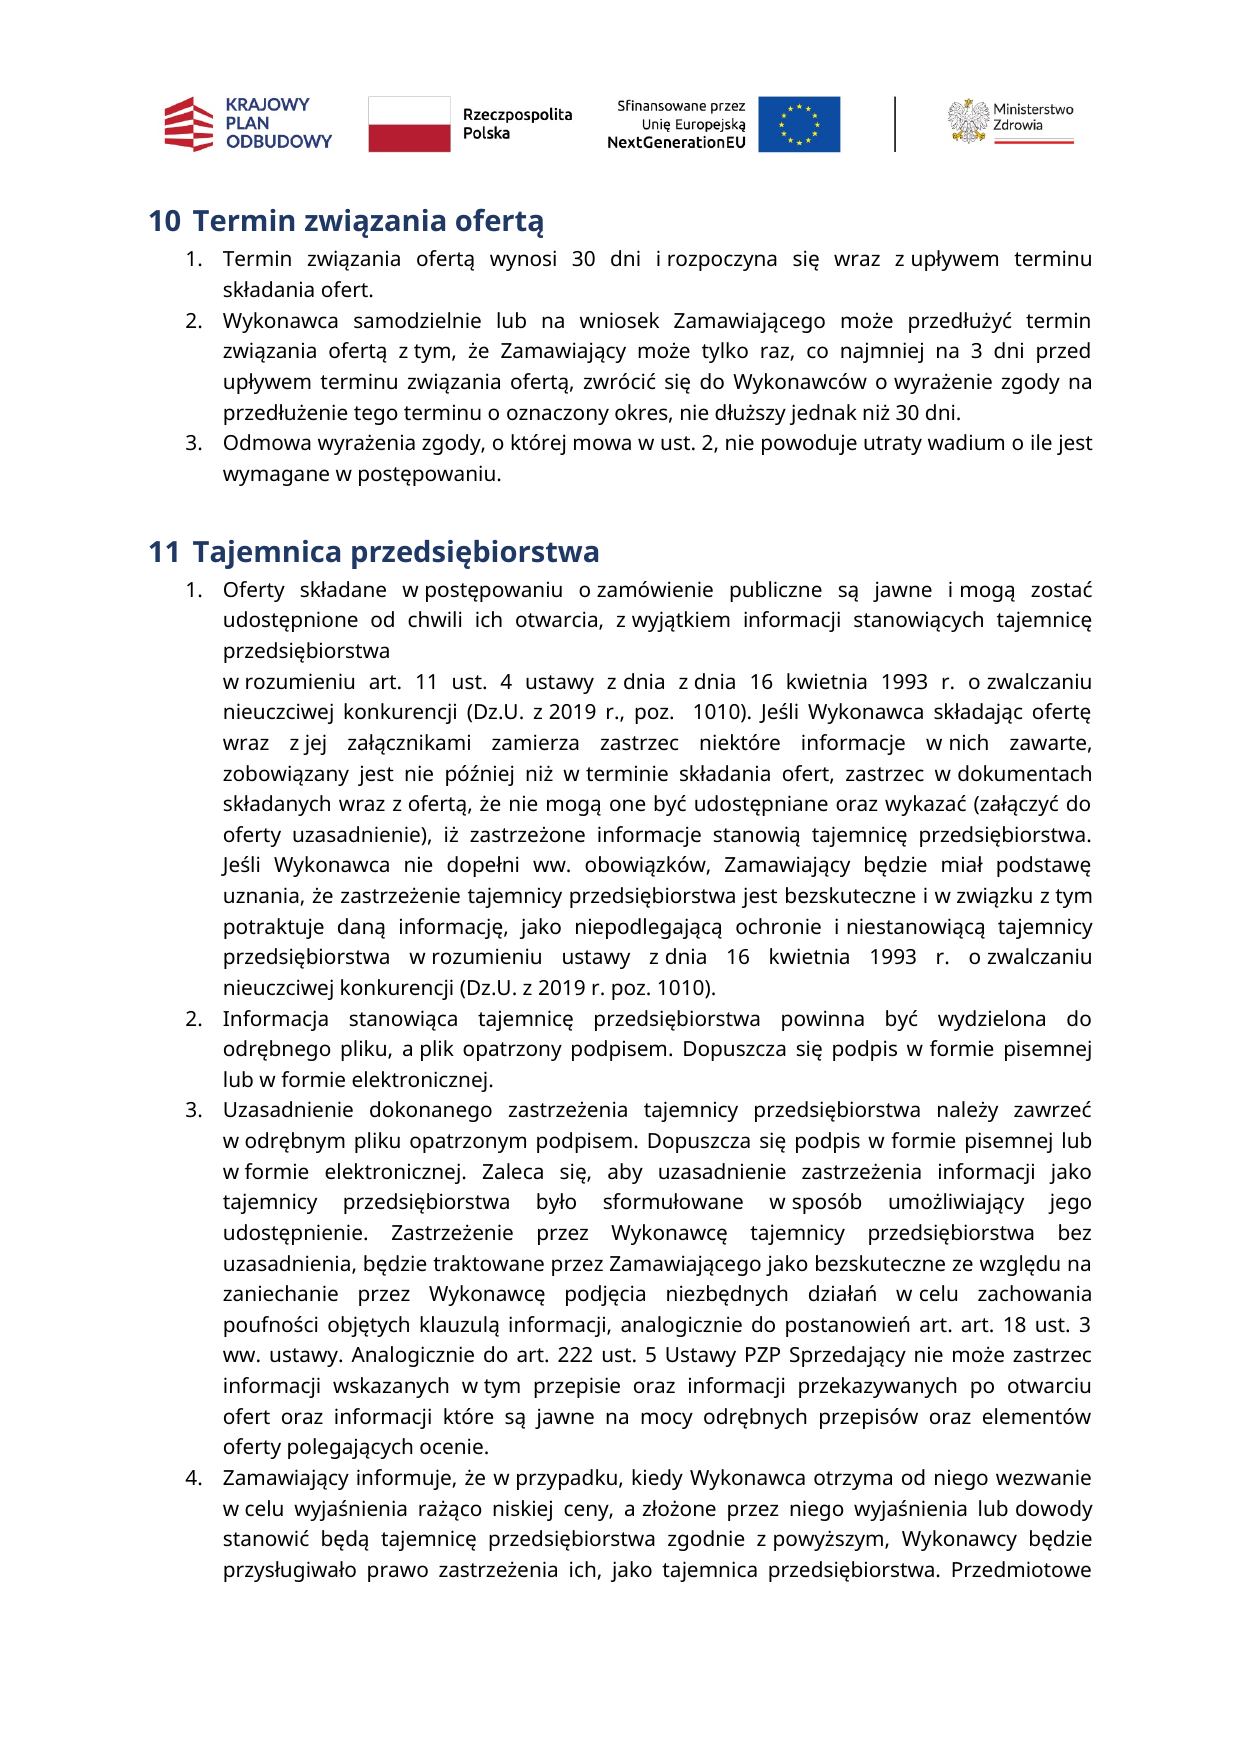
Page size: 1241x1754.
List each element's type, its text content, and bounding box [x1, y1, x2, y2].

list Termin związania ofertą wynosi 30 dni i rozpoczyna się wraz z upływem terminu składania ofert. [185, 244, 1093, 303]
list Informacja stanowiąca tajemnicę przedsiębiorstwa powinna być wydzielona do odrębnego pliku, a plik opatrzony podpisem. Dopuszcza się podpis w formie pisemnej lub w formie elektronicznej. [185, 1004, 1093, 1093]
subtitle Termin związania ofertą [148, 201, 1093, 240]
list Uzasadnienie dokonanego zastrzeżenia tajemnicy przedsiębiorstwa należy zawrzeć w odrębnym pliku opatrzonym podpisem. Dopuszcza się podpis w formie pisemnej lub w formie elektronicznej. Zaleca się, aby uzasadnienie zastrzeżenia informacji jako tajemnicy przedsiębiorstwa było sformułowane w sposób umożliwiający jego udostępnienie. Zastrzeżenie przez Wykonawcę tajemnicy przedsiębiorstwa bez uzasadnienia, będzie traktowane przez Zamawiającego jako bezskuteczne ze względu na zaniechanie przez Wykonawcę podjęcia niezbędnych działań w celu zachowania poufności objętych klauzulą informacji, analogicznie do postanowień art. art. 18 ust. 3 ww. ustawy. Analogicznie do art. 222 ust. 5 Ustawy PZP Sprzedający nie może zastrzec informacji wskazanych w tym przepisie oraz informacji przekazywanych po otwarciu ofert oraz informacji które są jawne na mocy odrębnych przepisów oraz elementów oferty polegających ocenie. [185, 1096, 1093, 1461]
list Oferty składane w postępowaniu o zamówienie publiczne są jawne i mogą zostać udostępnione od chwili ich otwarcia, z wyjątkiem informacji stanowiących tajemnicę przedsiębiorstwa w rozumieniu art. 11 ust. 4 ustawy z dnia z dnia 16 kwietnia 1993 r. o zwalczaniu nieuczciwej konkurencji (Dz.U. z 2019 r., poz. 1010). Jeśli Wykonawca składając ofertę wraz z jej załącznikami zamierza zastrzec niektóre informacje w nich zawarte, zobowiązany jest nie później niż w terminie składania ofert, zastrzec w dokumentach składanych wraz z ofertą, że nie mogą one być udostępniane oraz wykazać (załączyć do oferty uzasadnienie), iż zastrzeżone informacje stanowią tajemnicę przedsiębiorstwa. Jeśli Wykonawca nie dopełni ww. obowiązków, Zamawiający będzie miał podstawę uznania, że zastrzeżenie tajemnicy przedsiębiorstwa jest bezskuteczne i w związku z tym potraktuje daną informację, jako niepodlegającą ochronie i niestanowiącą tajemnicy przedsiębiorstwa w rozumieniu ustawy z dnia 16 kwietnia 1993 r. o zwalczaniu nieuczciwej konkurencji (Dz.U. z 2019 r. poz. 1010). [185, 575, 1093, 1002]
subtitle Tajemnica przedsiębiorstwa [148, 531, 1093, 571]
list Wykonawca samodzielnie lub na wniosek Zamawiającego może przedłużyć termin związania ofertą z tym, że Zamawiający może tylko raz, co najmniej na 3 dni przed upływem terminu związania ofertą, zwrócić się do Wykonawców o wyrażenie zgody na przedłużenie tego terminu o oznaczony okres, nie dłuższy jednak niż 30 dni. [185, 306, 1093, 426]
picture [147, 73, 1093, 169]
list Odmowa wyrażenia zgody, o której mowa w ust. 2, nie powoduje utraty wadium o ile jest wymagane w postępowaniu. [185, 428, 1093, 487]
